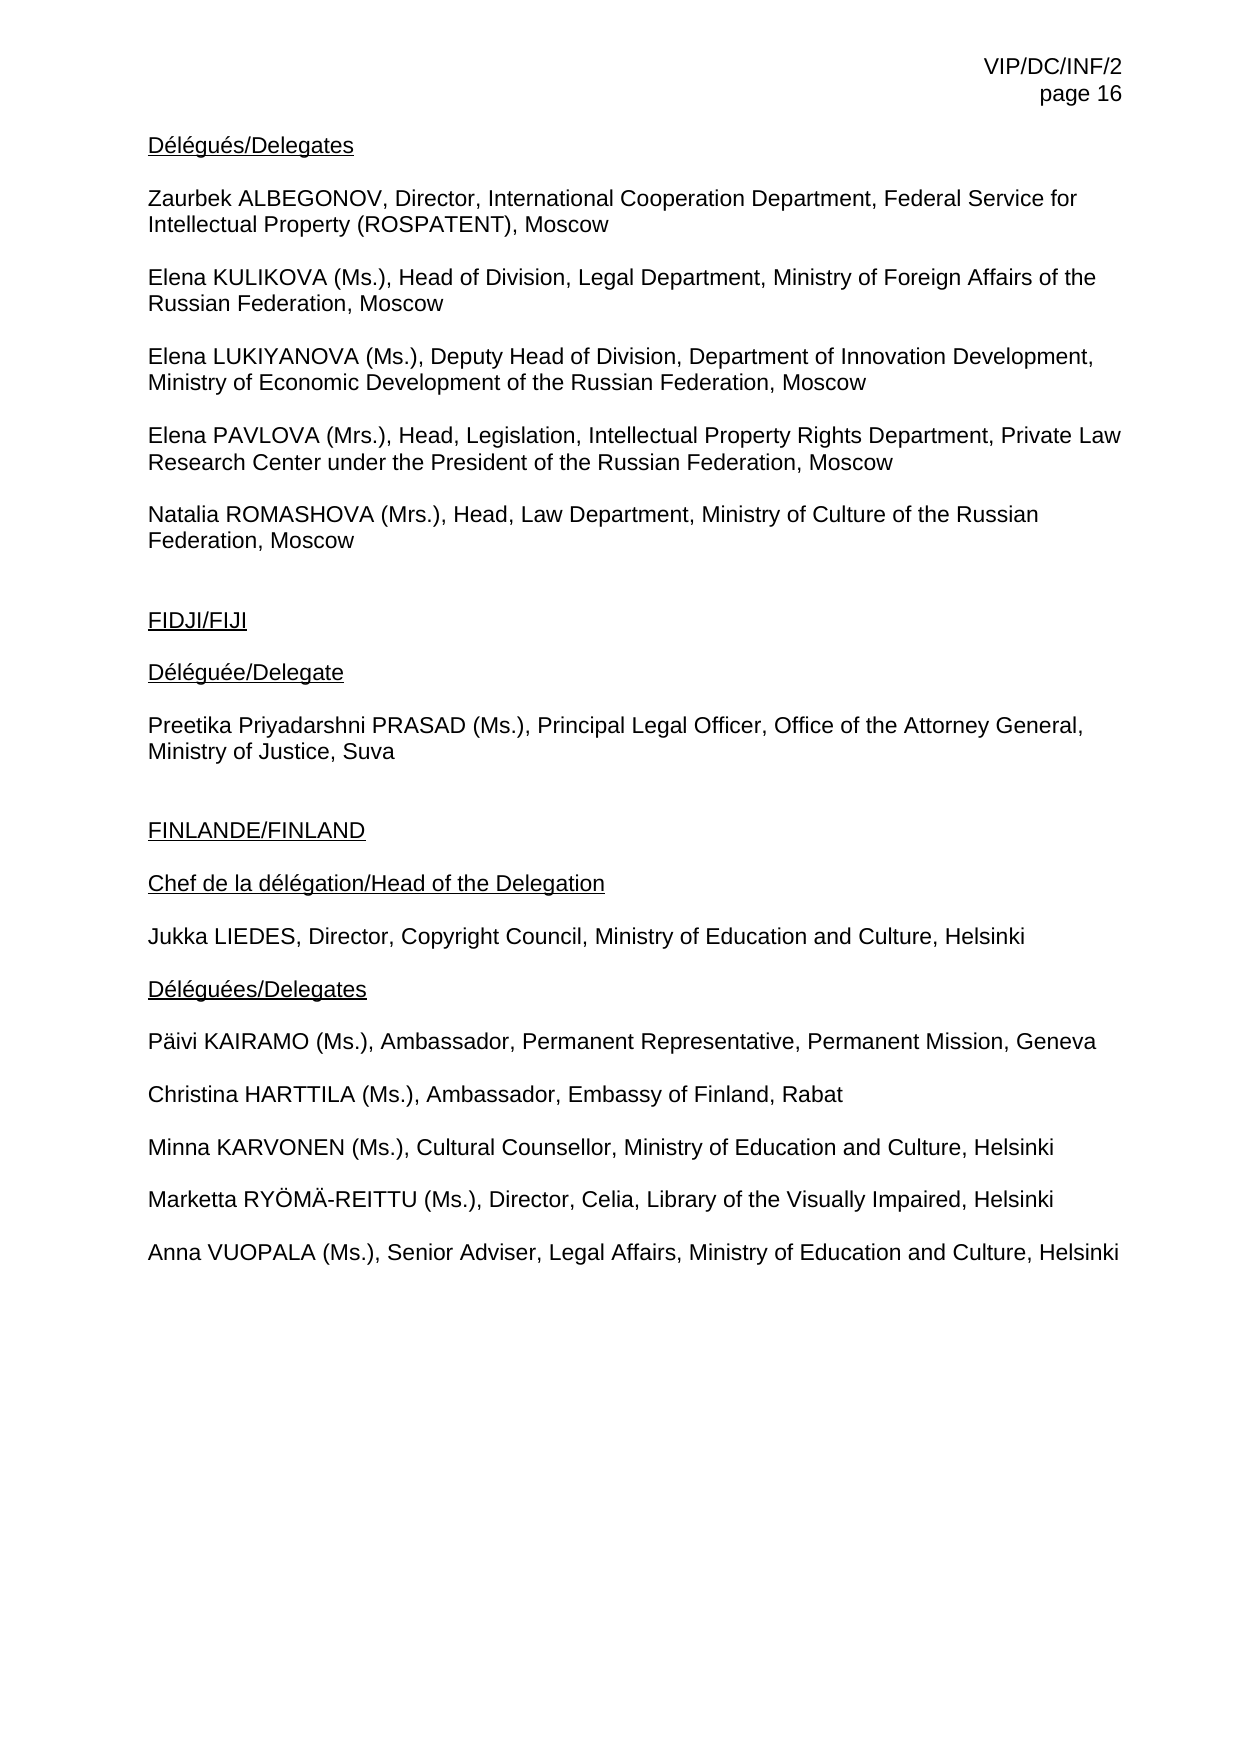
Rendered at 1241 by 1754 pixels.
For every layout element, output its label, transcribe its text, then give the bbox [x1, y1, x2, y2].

text Chef de la délégation/Head of the Delegation [148, 870, 1122, 896]
text FIDJI/FIJI [148, 607, 1122, 633]
text Déléguée/Delegate [148, 659, 1122, 686]
text Elena PAVLOVA (Mrs.), Head, Legislation, Intellectual Property Rights Department, Private Law Research Center under the President of the Russian Federation, Moscow [148, 422, 1122, 475]
text Déléguées/Delegates [148, 976, 1122, 1002]
text Délégués/Delegates [148, 132, 1122, 158]
text Minna KARVONEN (Ms.), Cultural Counsellor, Ministry of Education and Culture, Helsinki [148, 1134, 1122, 1160]
text Zaurbek ALBEGONOV, Director, International Cooperation Department, Federal Service for Intellectual Property (ROSPATENT), Moscow [148, 185, 1122, 238]
text Päivi KAIRAMO (Ms.), Ambassador, Permanent Representative, Permanent Mission, Geneva [148, 1028, 1122, 1054]
text Preetika Priyadarshni PRASAD (Ms.), Principal Legal Officer, Office of the Attorney General, Ministry of Justice, Suva [148, 712, 1122, 765]
text Christina HARTTILA (Ms.), Ambassador, Embassy of Finland, Rabat [148, 1081, 1122, 1107]
text Elena KULIKOVA (Ms.), Head of Division, Legal Department, Ministry of Foreign Affairs of the Russian Federation, Moscow [148, 264, 1122, 317]
text FINLANDE/FINLAND [148, 817, 1122, 844]
text Marketta RYÖMÄ-REITTU (Ms.), Director, Celia, Library of the Visually Impaired, Helsinki [148, 1186, 1122, 1213]
text Natalia ROMASHOVA (Mrs.), Head, Law Department, Ministry of Culture of the Russian Federation, Moscow [148, 501, 1122, 554]
text Jukka LIEDES, Director, Copyright Council, Ministry of Education and Culture, Helsinki [148, 923, 1122, 949]
text Elena LUKIYANOVA (Ms.), Deputy Head of Division, Department of Innovation Development, Ministry of Economic Development of the Russian Federation, Moscow [148, 343, 1122, 396]
text Anna VUOPALA (Ms.), Senior Adviser, Legal Affairs, Ministry of Education and Culture, Helsinki [148, 1239, 1122, 1265]
